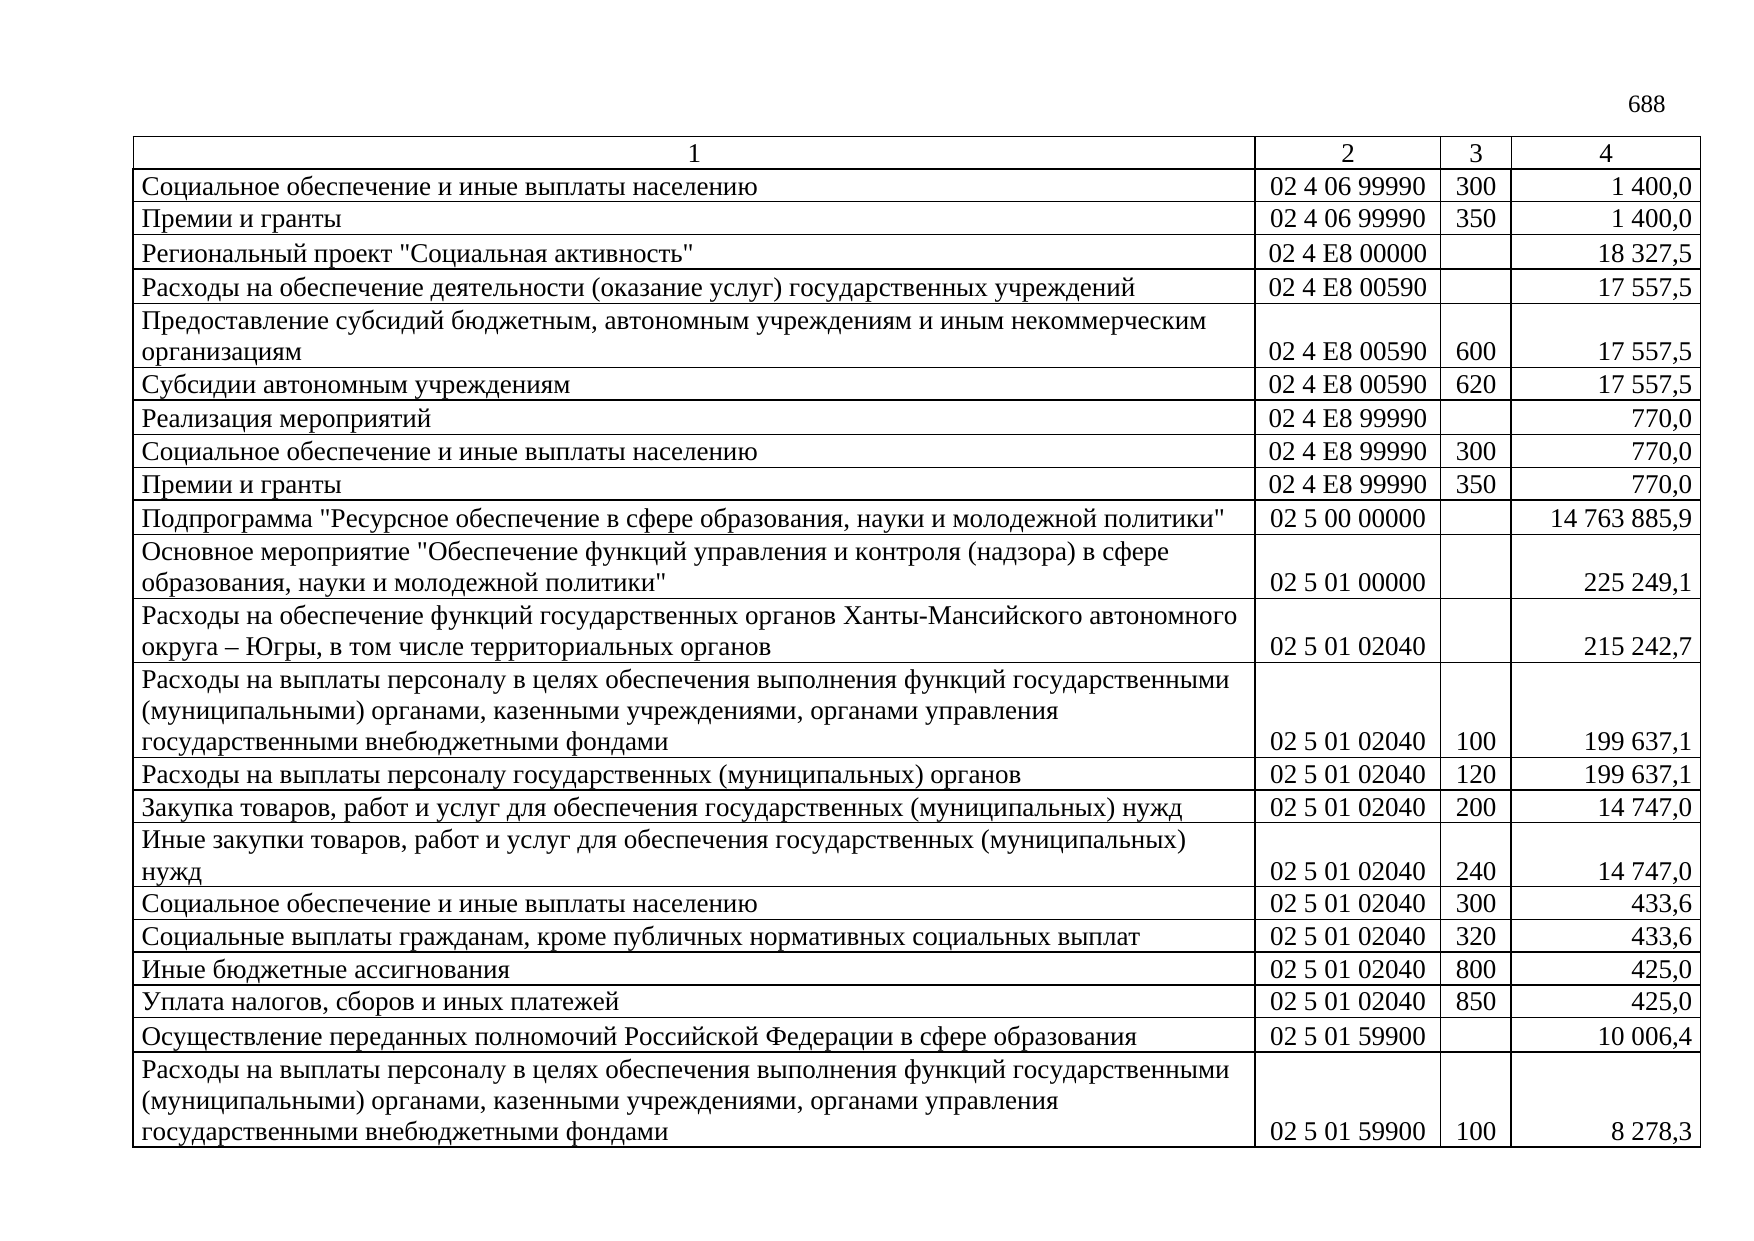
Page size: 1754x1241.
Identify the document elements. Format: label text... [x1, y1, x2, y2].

table_cell Социальные выплаты гражданам, кроме публичных нормативных социальных выплат [134, 920, 1254, 951]
table_cell Расходы на обеспечение деятельности (оказание услуг) государственных учреждений [134, 270, 1254, 303]
table_cell Расходы на выплаты персоналу в целях обеспечения выполнения функций государственными (муниципальными) органами, казенными учреждениями, органами управления государственными внебюджетными фондами [134, 663, 1254, 756]
table_cell Иные бюджетные ассигнования [134, 953, 1254, 984]
table_cell 770,0 [1512, 435, 1700, 466]
table_cell 770,0 [1512, 401, 1700, 434]
table_cell 02 5 01 02040 [1256, 986, 1440, 1017]
table_cell 1 400,0 [1512, 170, 1700, 201]
table_cell Расходы на выплаты персоналу в целях обеспечения выполнения функций государственными (муниципальными) органами, казенными учреждениями, органами управления государственными внебюджетными фондами [134, 1053, 1254, 1146]
table_cell Субсидии автономным учреждениям [134, 368, 1254, 399]
table_cell 02 5 01 02040 [1256, 953, 1440, 984]
table_cell Основное мероприятие "Обеспечение функций управления и контроля (надзора) в сфере образования, науки и молодежной политики" [134, 535, 1254, 598]
table_cell 02 5 01 59900 [1256, 1018, 1440, 1051]
table_cell 14 747,0 [1512, 823, 1700, 886]
table_cell 199 637,1 [1512, 758, 1700, 789]
table_cell 02 5 01 02040 [1256, 887, 1440, 918]
table_cell 14 747,0 [1512, 791, 1700, 822]
table_cell 17 557,5 [1512, 270, 1700, 303]
table_cell Социальное обеспечение и иные выплаты населению [134, 170, 1254, 201]
table_cell [1441, 501, 1510, 534]
table_cell [1441, 1018, 1510, 1051]
table_cell Региональный проект "Социальная активность" [134, 235, 1254, 268]
table_cell 215 242,7 [1512, 599, 1700, 661]
table_cell 600 [1441, 304, 1510, 366]
table_cell 02 4 E8 99990 [1256, 401, 1440, 434]
table_cell [1441, 270, 1510, 303]
table_cell 02 5 01 02040 [1256, 791, 1440, 822]
table_cell 620 [1441, 368, 1510, 399]
table_cell 02 5 01 02040 [1256, 663, 1440, 756]
table_cell 199 637,1 [1512, 663, 1700, 756]
table_cell Осуществление переданных полномочий Российской Федерации в сфере образования [134, 1018, 1254, 1051]
table_cell Уплата налогов, сборов и иных платежей [134, 986, 1254, 1017]
table_cell 10 006,4 [1512, 1018, 1700, 1051]
table_cell 02 5 01 02040 [1256, 920, 1440, 951]
table_cell 800 [1441, 953, 1510, 984]
table_cell 02 4 E8 00590 [1256, 270, 1440, 303]
table_cell 02 4 E8 99990 [1256, 435, 1440, 466]
table_cell [1441, 535, 1510, 598]
table_cell 1 400,0 [1512, 202, 1700, 233]
table_cell 17 557,5 [1512, 368, 1700, 399]
table_cell Премии и гранты [134, 202, 1254, 233]
table_cell Социальное обеспечение и иные выплаты населению [134, 887, 1254, 918]
table_header 4 [1512, 137, 1700, 168]
table_cell 14 763 885,9 [1512, 501, 1700, 534]
table_cell 02 4 E8 00000 [1256, 235, 1440, 268]
table_cell 200 [1441, 791, 1510, 822]
table_cell 320 [1441, 920, 1510, 951]
table_cell 850 [1441, 986, 1510, 1017]
table_cell 02 4 E8 00590 [1256, 368, 1440, 399]
table_cell Закупка товаров, работ и услуг для обеспечения государственных (муниципальных) нужд [134, 791, 1254, 822]
table_cell 770,0 [1512, 468, 1700, 499]
table_cell 17 557,5 [1512, 304, 1700, 366]
table_cell 02 5 01 59900 [1256, 1053, 1440, 1146]
table_cell 425,0 [1512, 986, 1700, 1017]
table_cell Реализация мероприятий [134, 401, 1254, 434]
table_cell 350 [1441, 468, 1510, 499]
table_cell Расходы на выплаты персоналу государственных (муниципальных) органов [134, 758, 1254, 789]
table_cell 433,6 [1512, 887, 1700, 918]
table_cell 350 [1441, 202, 1510, 233]
table_cell 02 5 01 00000 [1256, 535, 1440, 598]
table_cell [1441, 599, 1510, 661]
table_cell 18 327,5 [1512, 235, 1700, 268]
table_cell 02 4 06 99990 [1256, 170, 1440, 201]
table_cell 02 5 01 02040 [1256, 599, 1440, 661]
table_cell Подпрограмма "Ресурсное обеспечение в сфере образования, науки и молодежной политики" [134, 501, 1254, 534]
table_cell [1441, 401, 1510, 434]
table_cell 8 278,3 [1512, 1053, 1700, 1146]
table_cell Предоставление субсидий бюджетным, автономным учреждениям и иным некоммерческим организациям [134, 304, 1254, 366]
table_cell 02 4 06 99990 [1256, 202, 1440, 233]
table_cell 02 4 E8 99990 [1256, 468, 1440, 499]
table_cell 100 [1441, 1053, 1510, 1146]
table_cell 425,0 [1512, 953, 1700, 984]
table_cell 300 [1441, 887, 1510, 918]
table_header 3 [1441, 137, 1511, 168]
table_cell Социальное обеспечение и иные выплаты населению [134, 435, 1254, 466]
table_cell 02 5 01 02040 [1256, 758, 1440, 789]
table_cell 240 [1441, 823, 1510, 886]
table_cell 300 [1441, 435, 1510, 466]
table_cell 300 [1441, 170, 1510, 201]
table_cell [1441, 235, 1510, 268]
table_header 2 [1256, 137, 1440, 168]
table_cell 120 [1441, 758, 1510, 789]
table_cell 225 249,1 [1512, 535, 1700, 598]
table_cell Премии и гранты [134, 468, 1254, 499]
table_cell 100 [1441, 663, 1510, 756]
table_cell 02 5 01 02040 [1256, 823, 1440, 886]
table_cell 02 4 E8 00590 [1256, 304, 1440, 366]
table_cell 02 5 00 00000 [1256, 501, 1440, 534]
table_header 1 [134, 137, 1254, 168]
table_cell Расходы на обеспечение функций государственных органов Ханты-Мансийского автономного округа – Югры, в том числе территориальных органов [134, 599, 1254, 661]
table_cell Иные закупки товаров, работ и услуг для обеспечения государственных (муниципальных) нужд [134, 823, 1254, 886]
table_cell 433,6 [1512, 920, 1700, 951]
